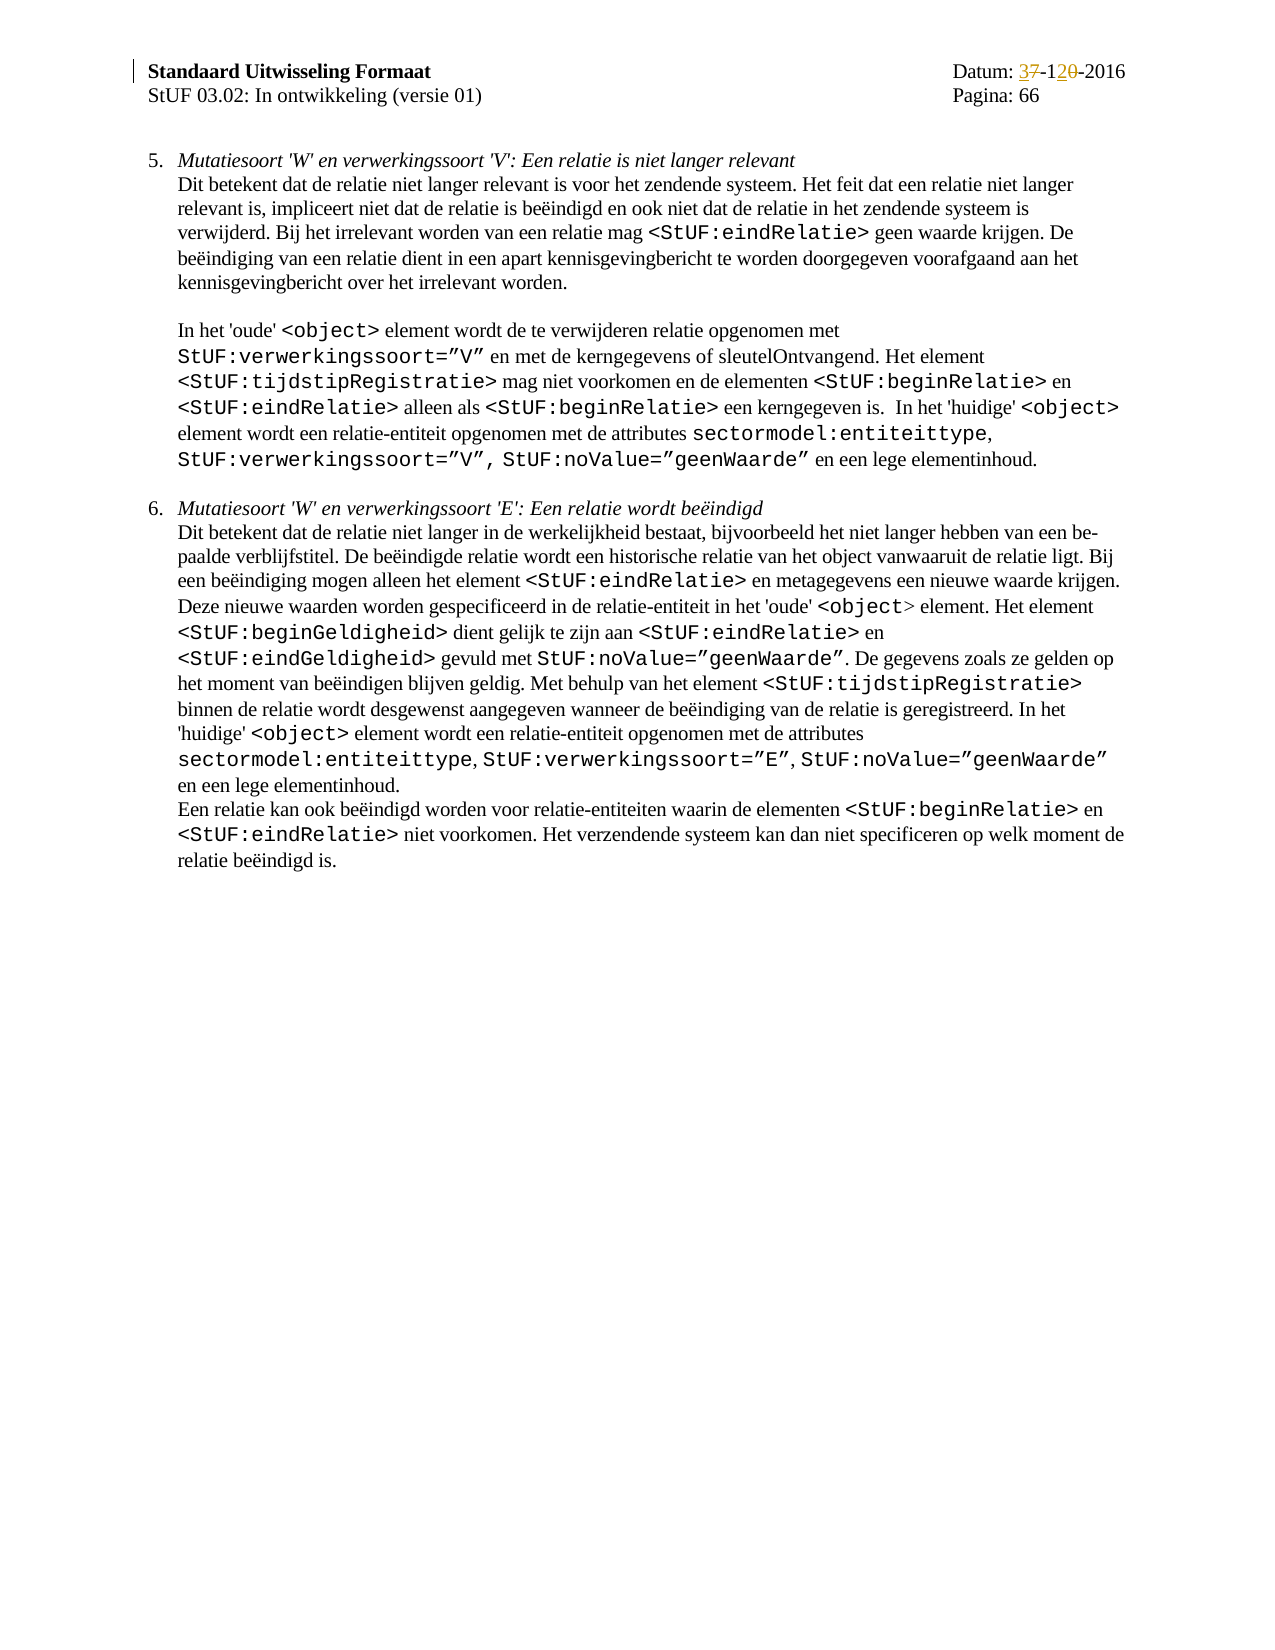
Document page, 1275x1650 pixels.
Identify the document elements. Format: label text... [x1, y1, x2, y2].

list Een relatie kan ook beëindigd worden voor relatie-entiteiten waarin de elementen <StUF:beginRelatie> en <StUF:eindRelatie> niet voorkomen. Het verzendende systeem kan dan niet specificeren op welk moment de relatie beëindigd is. [177, 797, 1127, 872]
list Mutatiesoort 'W' en verwerkingssoort 'V': Een relatie is niet langer relevant Dit betekent dat de relatie niet langer relevant is voor het zendende systeem. Het feit dat een relatie niet langer relevant is, impliceert niet dat de relatie is beëindigd en ook niet dat de relatie in het zendende systeem is verwijderd. Bij het irrelevant worden van een relatie mag <StUF:eindRelatie> geen waarde krijgen. De beëindiging van een relatie dient in een apart kennisgevingbericht te worden doorgegeven voorafgaand aan het kennisgevingbericht over het irrelevant worden. In het 'oude' <object> element wordt de te verwijderen relatie opgenomen met StUF:verwerkingssoort=”V” en met de kerngegevens of sleutelOntvangend. Het element <StUF:tijdstipRegistratie> mag niet voorkomen en de elementen <StUF:beginRelatie> en <StUF:eindRelatie> alleen als <StUF:beginRelatie> een kerngegeven is. In het 'huidige' <object> element wordt een relatie-entiteit opgenomen met de attributes sectormodel:entiteittype, StUF:verwerkingssoort=”V”, StUF:noValue=”geenWaarde” en een lege elementinhoud. [148, 148, 1127, 472]
list Mutatiesoort 'W' en verwerkingssoort 'E': Een relatie wordt beëindigd Dit betekent dat de relatie niet langer in de werkelijkheid bestaat, bijvoorbeeld het niet langer hebben van een bepaalde verblijfstitel. De beëindigde relatie wordt een historische relatie van het object vanwaaruit de relatie ligt. Bij een beëindiging mogen alleen het element <StUF:eindRelatie> en metagegevens een nieuwe waarde krijgen. Deze nieuwe waarden worden gespecificeerd in de relatie-entiteit in het 'oude' <object> element. Het element <StUF:beginGeldigheid> dient gelijk te zijn aan <StUF:eindRelatie> en <StUF:eindGeldigheid> gevuld met StUF:noValue=”geenWaarde”. De gegevens zoals ze gelden op het moment van beëindigen blijven geldig. Met behulp van het element <StUF:tijdstipRegistratie> binnen de relatie wordt desgewenst aangegeven wanneer de beëindiging van de relatie is geregistreerd. In het 'huidige' <object> element wordt een relatie-entiteit opgenomen met de attributes sectormodel:entiteittype, StUF:verwerkingssoort=”E”, StUF:noValue=”geenWaarde” en een lege elementinhoud. [148, 496, 1127, 797]
